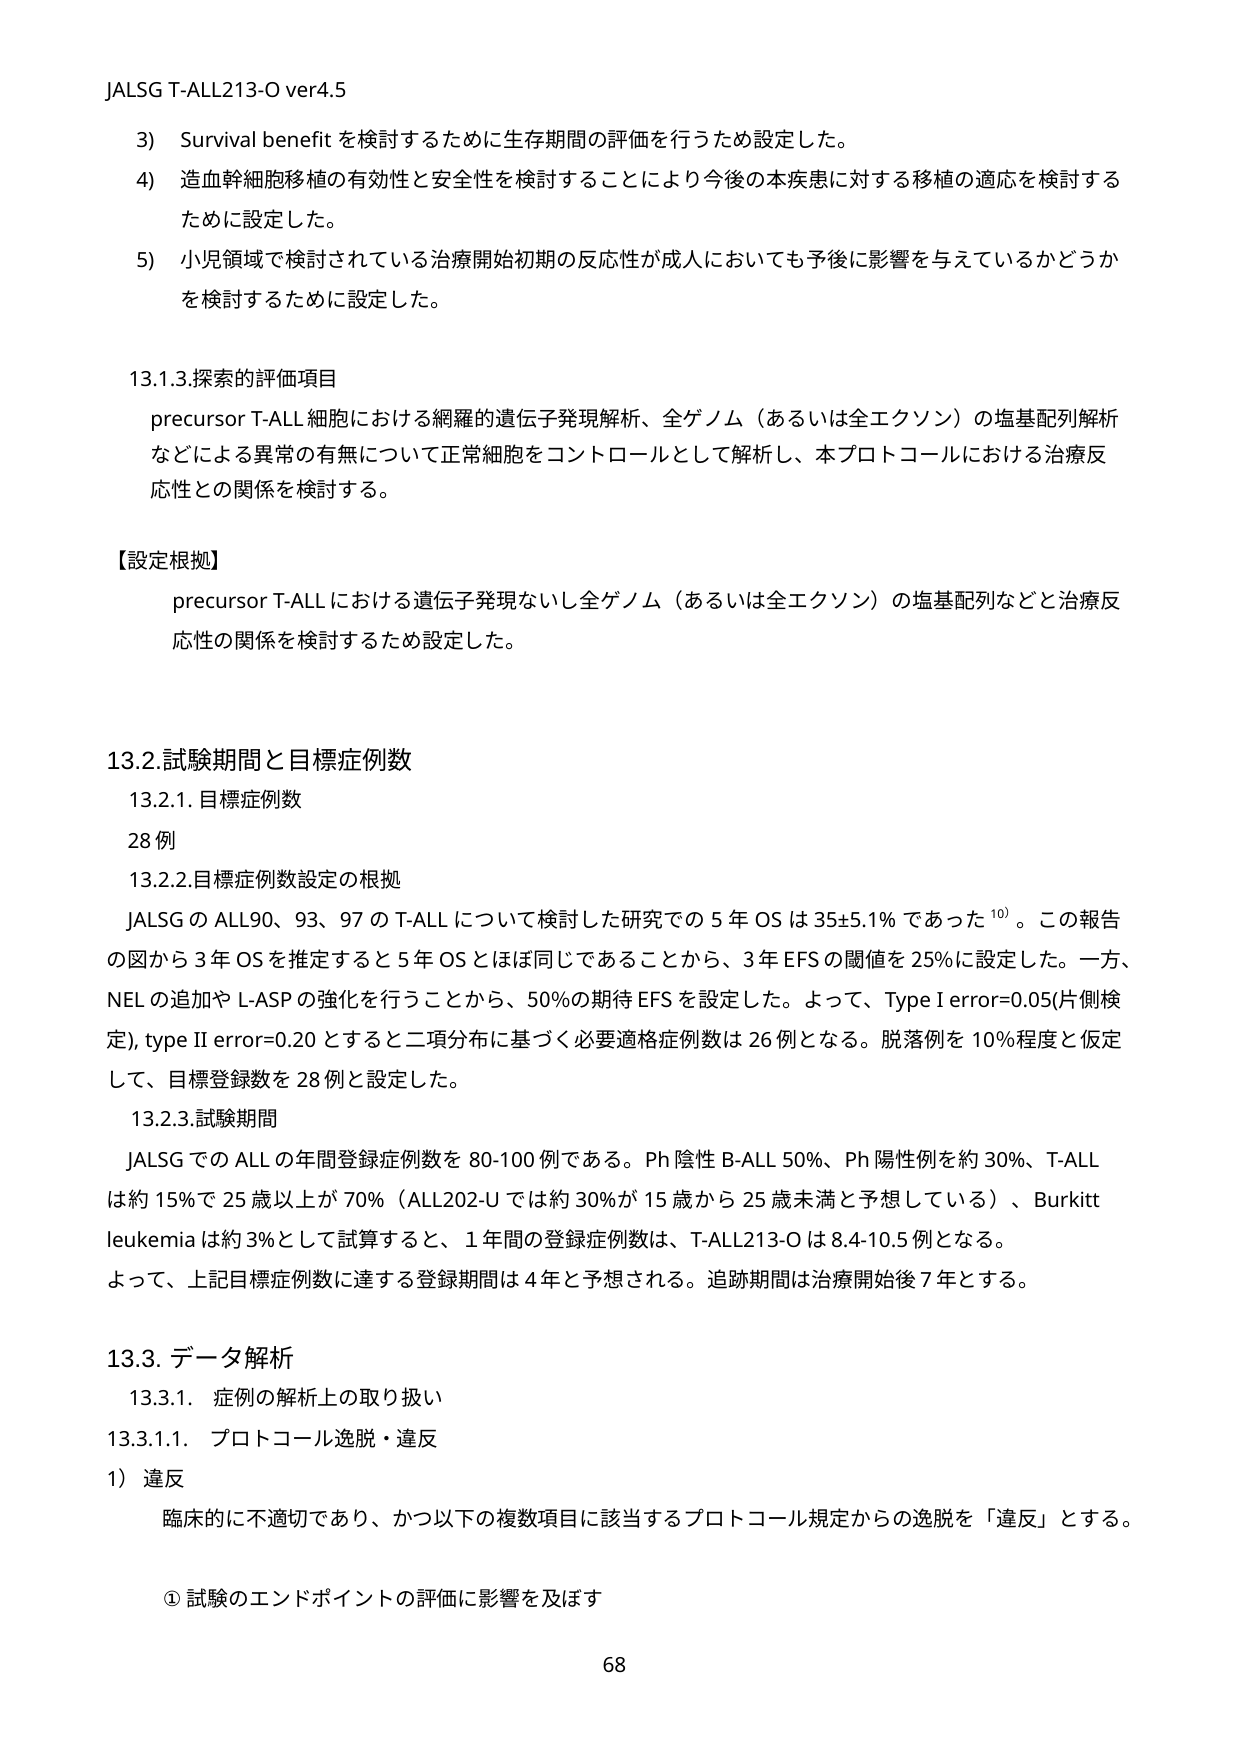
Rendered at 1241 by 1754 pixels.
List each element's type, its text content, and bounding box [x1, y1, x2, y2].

text 13.3.1.1. プロトコール逸脱・違反 [106, 1418, 1122, 1457]
subtitle 13.2.試験期間と目標症例数 [106, 739, 1122, 779]
text precursor T-ALL細胞における網羅的遺伝子発現解析、全ゲノム（あるいは全エクソン）の塩基配列解析などによる異常の有無について正常細胞をコントロールとして解析し、本プロトコールにおける治療反応性との関係を検討する。 [150, 398, 1122, 504]
list 造血幹細胞移植の有効性と安全性を検討することにより今後の本疾患に対する移植の適応を検討するために設定した。 [136, 159, 1122, 239]
text JALSGでのALLの年間登録症例数を80-100例である。Ph陰性B-ALL 50%、Ph陽性例を約30%、T-ALLは約15%で25歳以上が70%（ALL202-Uでは約30%が15歳から25歳未満と予想している）、Burkitt leukemiaは約3%として試算すると、１年間の登録症例数は、T-ALL213-Oは8.4-10.5例となる。 [106, 1138, 1100, 1258]
list Survival benefit を検討するために生存期間の評価を行うため設定した。 [136, 119, 1122, 159]
subtitle 13.3.1. 症例の解析上の取り扱い [128, 1378, 1100, 1418]
subtitle 13.3. データ解析 [106, 1338, 1122, 1378]
text 臨床的に不適切であり、かつ以下の複数項目に該当するプロトコール規定からの逸脱を「違反」とする。 [163, 1497, 1122, 1577]
text よって、上記目標症例数に達する登録期間は4年と予想される。追跡期間は治療開始後7年とする。 [106, 1258, 1100, 1298]
text precursor T-ALLにおける遺伝子発現ないし全ゲノム（あるいは全エクソン）の塩基配列などと治療反応性の関係を検討するため設定した。 [172, 580, 1122, 659]
text 1） 違反 [106, 1457, 1122, 1497]
list 小児領域で検討されている治療開始初期の反応性が成人においても予後に影響を与えているかどうかを検討するために設定した。 [136, 239, 1122, 318]
subtitle 13.1.3.探索的評価項目 [128, 358, 1100, 398]
text 【設定根拠】 [106, 540, 1122, 580]
text ① 試験のエンドポイントの評価に影響を及ぼす [163, 1577, 1122, 1617]
text JALSGの ALL90、93、97 の T-ALL について検討した研究での 5 年 OS は 35±5.1% であった10）。この報告の図から3年OSを推定すると5年OSとほぼ同じであることから、3年EFSの閾値を25%に設定した。一方、NELの追加やL-ASPの強化を行うことから、50%の期待EFSを設定した。よって、Type I error=0.05(片側検定), type II error=0.20とすると二項分布に基づく必要適格症例数は26例となる。脱落例を10％程度と仮定して、目標登録数を28例と設定した。 [106, 899, 1122, 1098]
subtitle 13.2.2.目標症例数設定の根拠 [128, 859, 1100, 899]
subtitle 13.2.1. 目標症例数 [128, 779, 1100, 819]
text 28例 [106, 819, 1122, 859]
subtitle 13.2.3.試験期間 [128, 1098, 1100, 1138]
